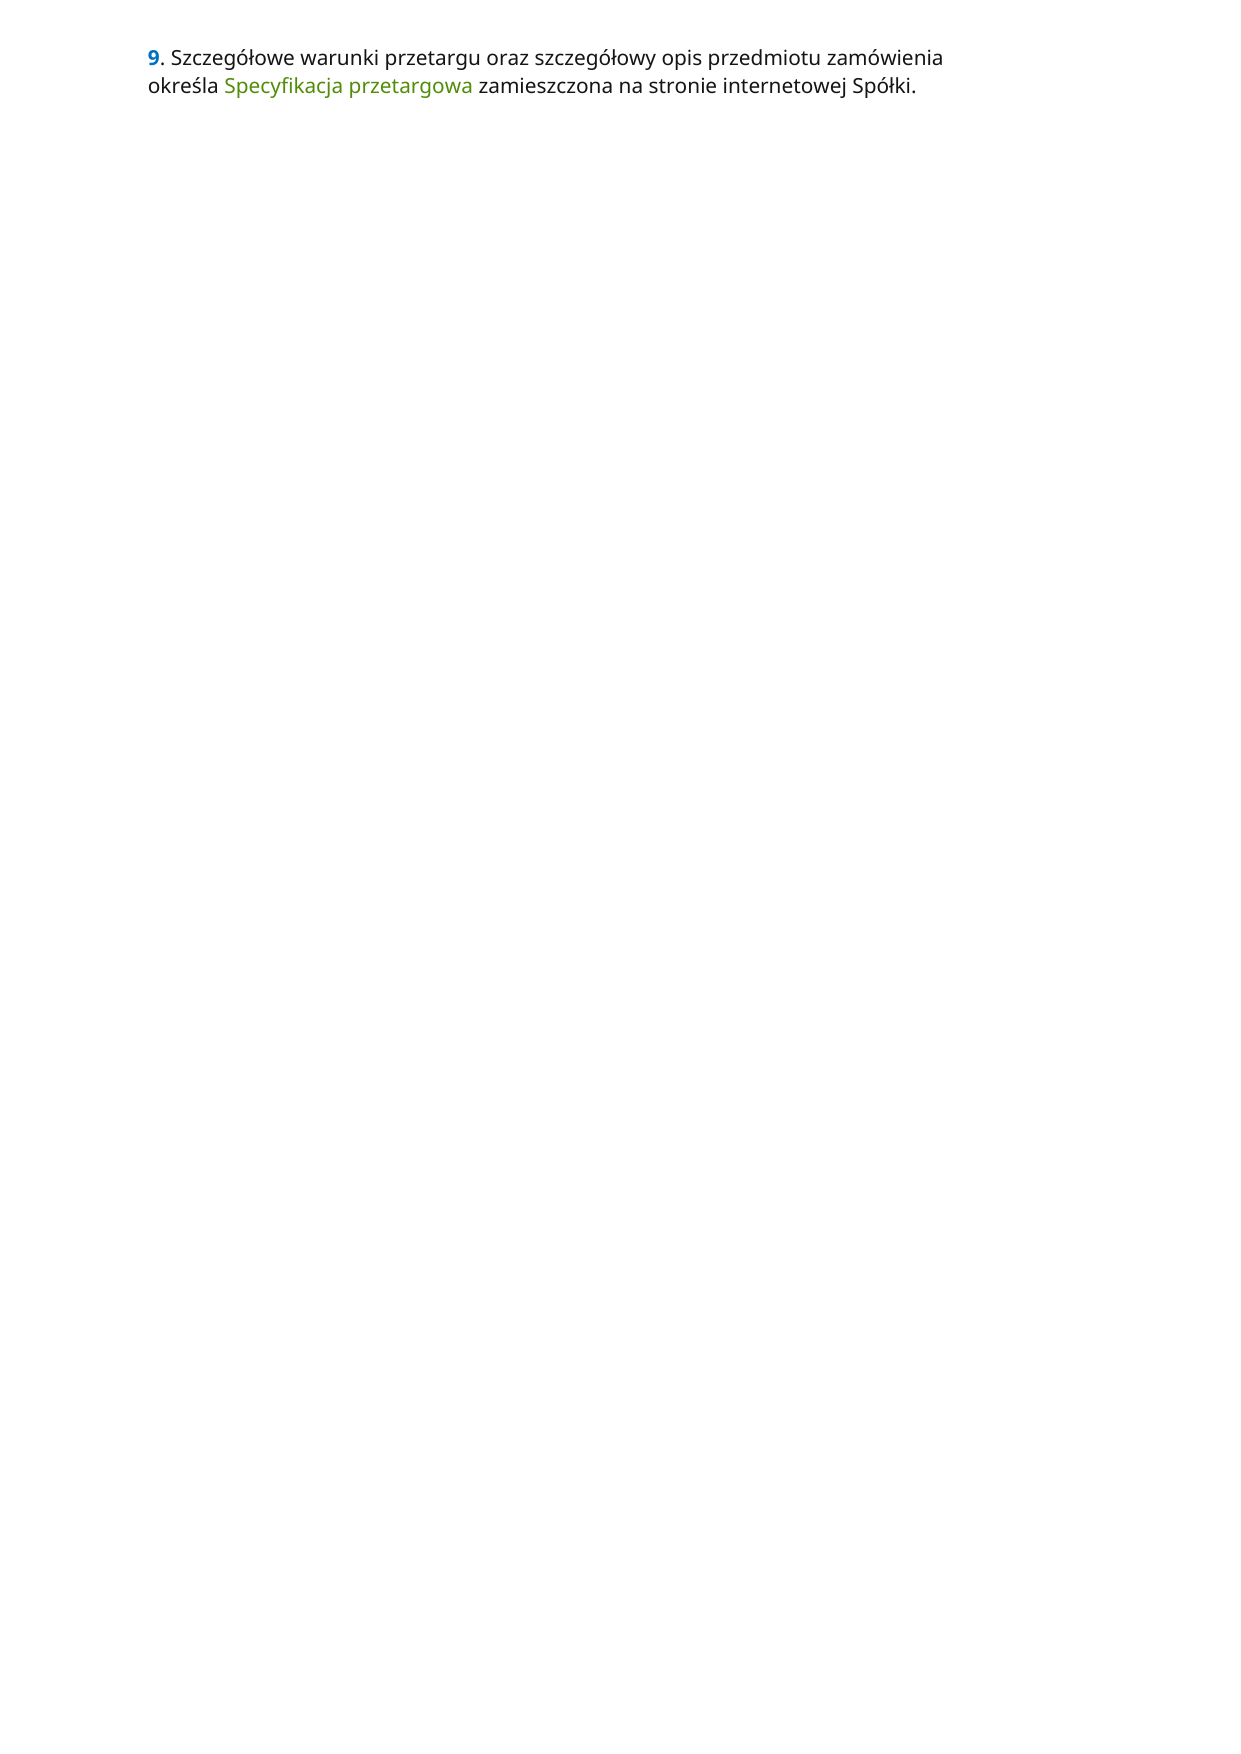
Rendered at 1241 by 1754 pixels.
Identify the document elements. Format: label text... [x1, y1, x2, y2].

text 9. Szczegółowe warunki przetargu oraz szczegółowy opis przedmiotu zamówienia określa Specyfikacja przetargowa zamieszczona na stronie internetowej Spółki. [148, 43, 1093, 100]
